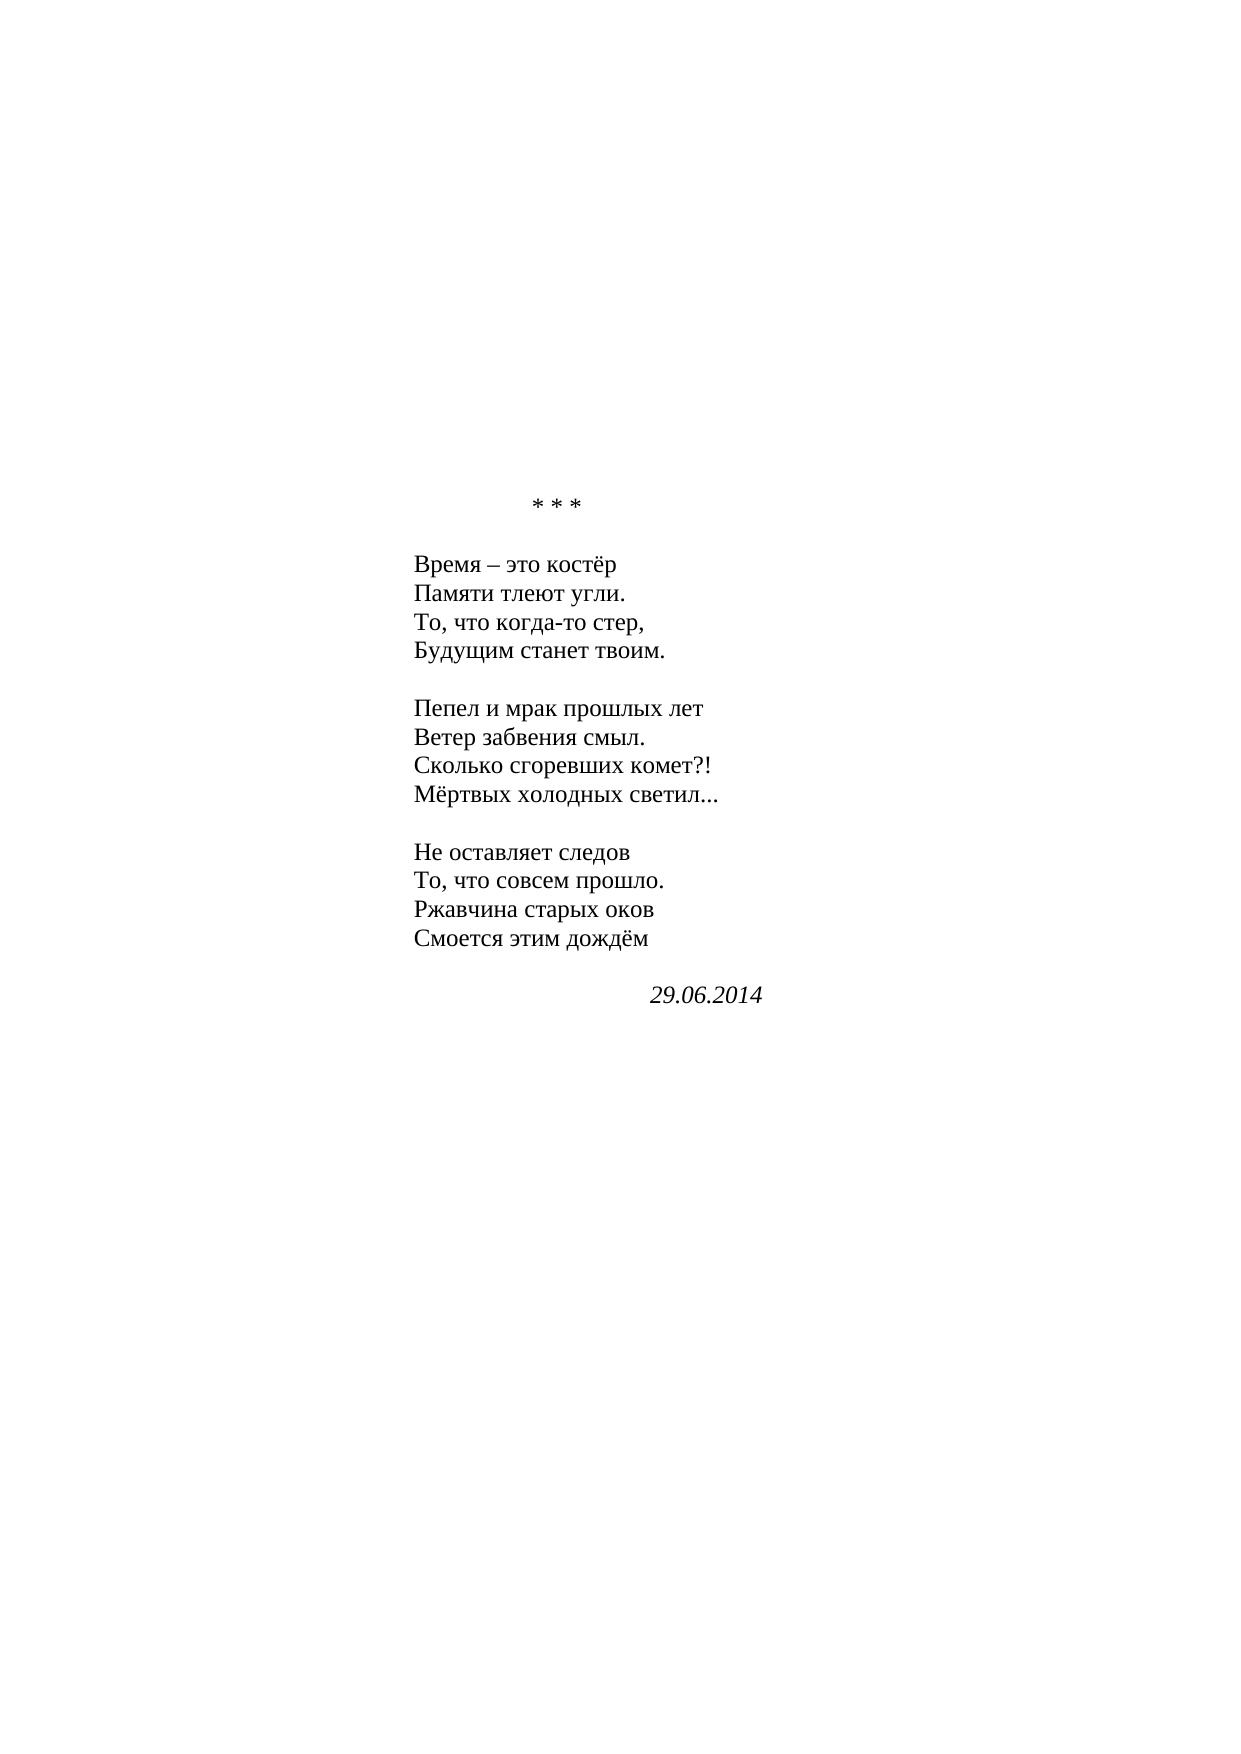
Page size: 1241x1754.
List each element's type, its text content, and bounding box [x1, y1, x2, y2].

text Смоется этим дождём [413, 923, 1152, 952]
text Будущим станет твоим. [413, 636, 1152, 664]
text Пепел и мрак прошлых лет [413, 693, 1152, 722]
text Памяти тлеют угли. [413, 578, 1152, 607]
text Мёртвых холодных светил... [413, 779, 1152, 808]
text Сколько сгоревших комет?! [413, 751, 1152, 779]
text Ветер забвения смыл. [413, 722, 1152, 751]
text 29.06.2014 [650, 981, 1152, 1009]
text * * * [532, 492, 1152, 521]
text То, что когда-то стер, [413, 607, 1152, 636]
text То, что совсем прошло. [413, 866, 1152, 894]
text Не оставляет следов [413, 837, 1152, 866]
text Время – это костёр [413, 549, 1152, 578]
text Ржавчина старых оков [413, 894, 1152, 923]
